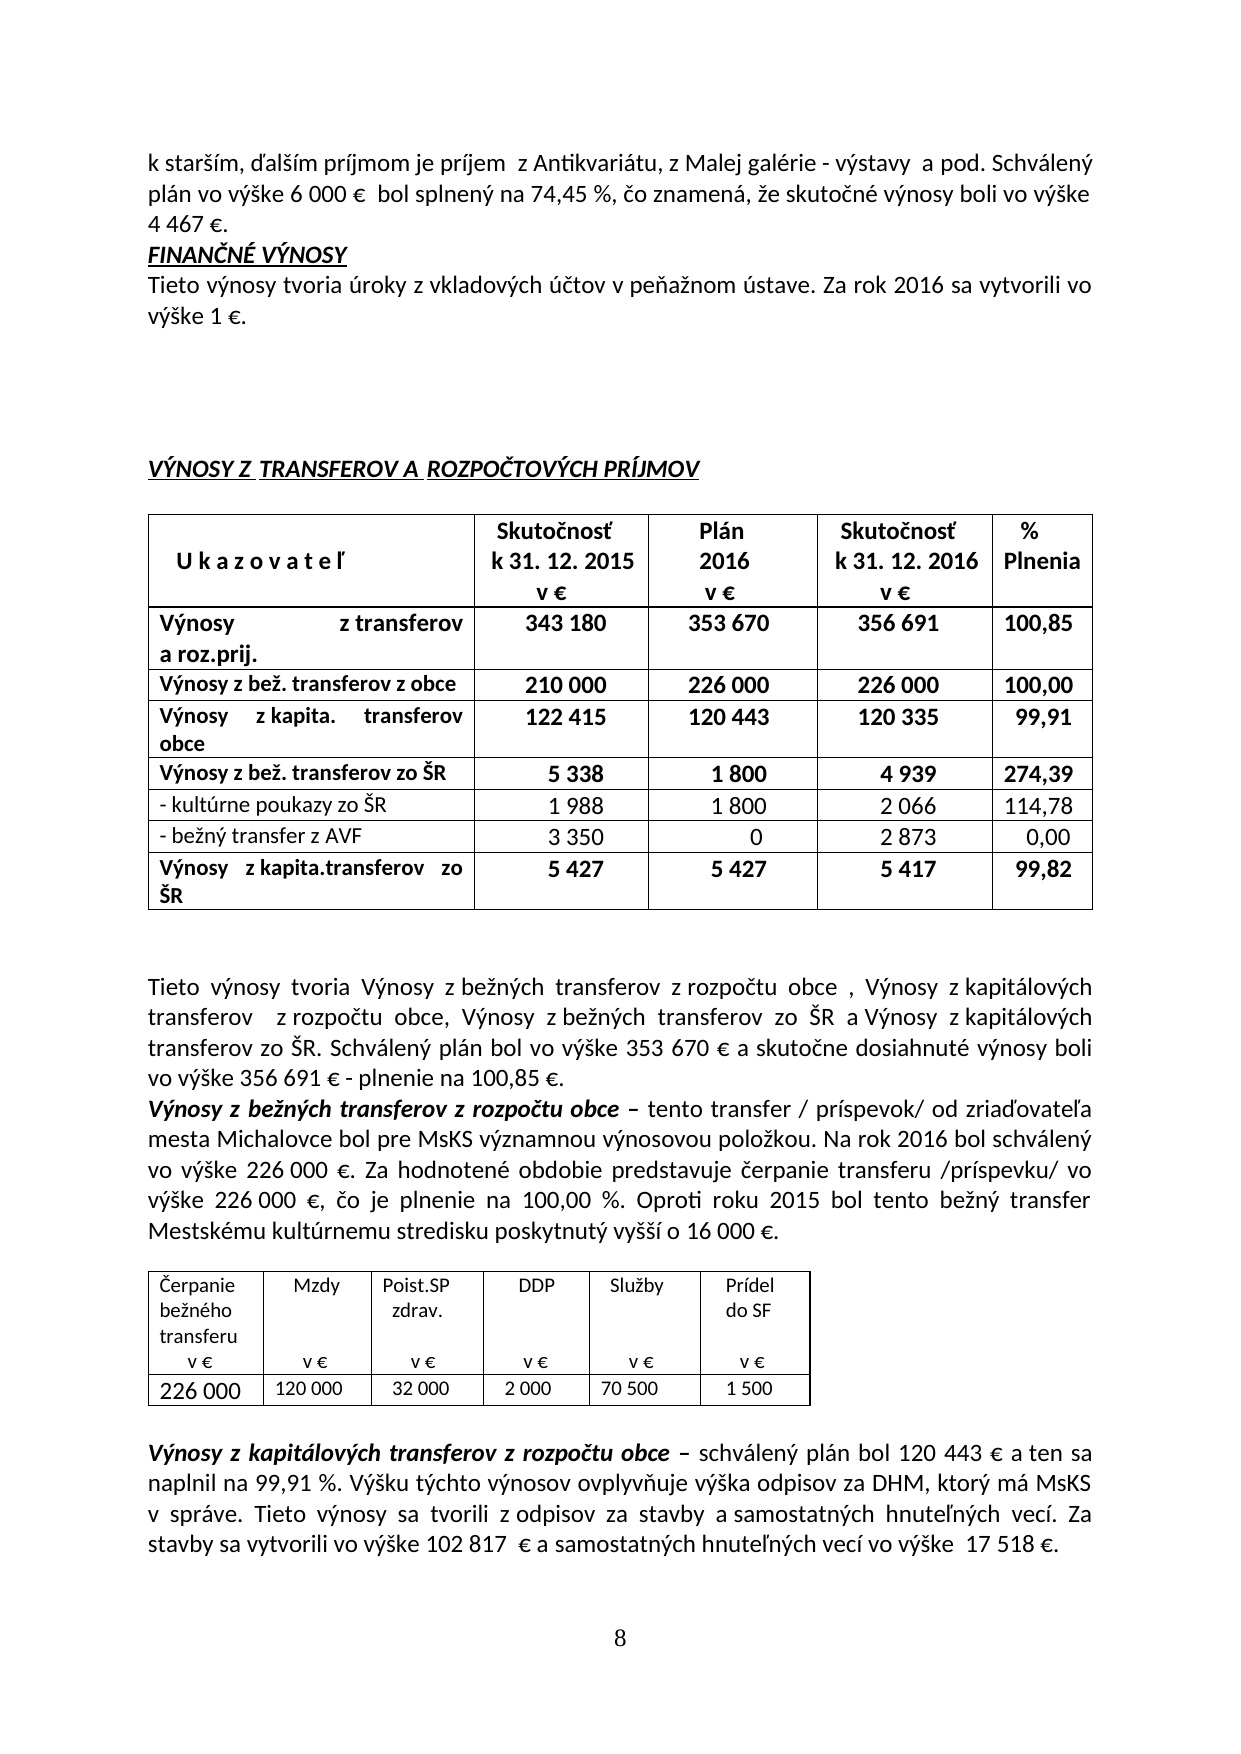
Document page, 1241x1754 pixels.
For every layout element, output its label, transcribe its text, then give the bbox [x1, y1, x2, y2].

text VÝNOSY Z TRANSFEROV A ROZPOČTOVÝCH PRÍJMOV [148, 453, 1093, 483]
table_cell 120 000 [264, 1375, 371, 1405]
table_cell 2 066 [818, 790, 992, 820]
table_header Služby v € [590, 1272, 700, 1374]
table_cell 99,82 [993, 853, 1092, 909]
table_cell Výnosy z transferov a roz.prij. [149, 608, 474, 668]
table_cell 226 000 [818, 670, 992, 700]
table_header Skutočnosť k 31. 12. 2015 v € [475, 515, 648, 606]
table_cell 114,78 [993, 790, 1092, 820]
table_header % Plnenia [993, 515, 1092, 606]
table_cell - kultúrne poukazy zo ŠR [149, 790, 474, 820]
table_header Poist.SP zdrav. v € [372, 1272, 483, 1374]
table_header Čerpanie bežného transferu v € [149, 1272, 263, 1374]
table_cell 5 427 [475, 853, 648, 909]
table_cell 1 800 [649, 758, 817, 789]
table_cell 2 873 [818, 821, 992, 852]
table_cell 4 939 [818, 758, 992, 789]
table_cell 120 335 [818, 701, 992, 757]
table_cell 356 691 [818, 608, 992, 668]
table_cell Výnosy z bež. transferov z obce [149, 670, 474, 700]
table_cell 32 000 [372, 1375, 483, 1405]
table_cell 210 000 [475, 670, 648, 700]
table_cell 100,00 [993, 670, 1092, 700]
table_cell 274,39 [993, 758, 1092, 789]
table_cell 226 000 [149, 1375, 263, 1405]
table_cell - bežný transfer z AVF [149, 821, 474, 852]
table_cell 226 000 [649, 670, 817, 700]
table_cell 99,91 [993, 701, 1092, 757]
table_cell Výnosy z kapita.transferov zo ŠR [149, 853, 474, 909]
table_cell 100,85 [993, 608, 1092, 668]
table_header Plán 2016 v € [649, 515, 817, 606]
table_header Prídel do SF v € [701, 1272, 809, 1374]
table_cell 0 [649, 821, 817, 852]
table_cell Výnosy z bež. transferov zo ŠR [149, 758, 474, 789]
table_header Skutočnosť k 31. 12. 2016 v € [818, 515, 992, 606]
table_cell 353 670 [649, 608, 817, 668]
table_cell 3 350 [475, 821, 648, 852]
table_cell 120 443 [649, 701, 817, 757]
table_header U k a z o v a t e ľ [149, 515, 474, 606]
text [148, 148, 1093, 239]
table_header Mzdy v € [264, 1272, 371, 1374]
text Výnosy z bežných transferov z rozpočtu obce – tento transfer / príspevok/ od zriaďovateľa mesta Michalovce bol pre MsKS významnou výnosovou položkou. Na rok 2016 bol schválený vo výške 226 000 €. Za hodnotené obdobie predstavuje čerpanie transferu /príspevku/ vo výške 226 000 €, čo je plnenie na 100,00 %. Oproti roku 2015 bol tento bežný transfer Mestskému kultúrnemu stredisku poskytnutý vyšší o 16 000 €. [148, 1093, 1093, 1246]
table_cell 5 417 [818, 853, 992, 909]
table_cell 1 988 [475, 790, 648, 820]
text Tieto výnosy tvoria Výnosy z bežných transferov z rozpočtu obce , Výnosy z kapitálových transferov z rozpočtu obce, Výnosy z bežných transferov zo ŠR a Výnosy z kapitálových transferov zo ŠR. Schválený plán bol vo výške 353 670 € a skutočne dosiahnuté výnosy boli vo výške 356 691 € - plnenie na 100,85 €. [148, 971, 1093, 1093]
table_cell 1 500 [701, 1375, 809, 1405]
table_cell 5 338 [475, 758, 648, 789]
text FINANČNÉ VÝNOSY [148, 239, 1093, 270]
table_header DDP v € [484, 1272, 589, 1374]
table_cell 5 427 [649, 853, 817, 909]
text Tieto výnosy tvoria úroky z vkladových účtov v peňažnom ústave. Za rok 2016 sa vytvorili vo výške 1 €. [148, 270, 1093, 331]
table_cell 70 500 [590, 1375, 700, 1405]
table_cell Výnosy z kapita. transferov obce [149, 701, 474, 757]
table_cell 1 800 [649, 790, 817, 820]
table_cell 0,00 [993, 821, 1092, 852]
text Výnosy z kapitálových transferov z rozpočtu obce – schválený plán bol 120 443 € a ten sa naplnil na 99,91 %. Výšku týchto výnosov ovplyvňuje výška odpisov za DHM, ktorý má MsKS v správe. Tieto výnosy sa tvorili z odpisov za stavby a samostatných hnuteľných vecí. Za stavby sa vytvorili vo výške 102 817 € a samostatných hnuteľných vecí vo výške 17 518 €. [148, 1437, 1093, 1559]
table_cell 2 000 [484, 1375, 589, 1405]
table_cell 122 415 [475, 701, 648, 757]
table_cell 343 180 [475, 608, 648, 668]
